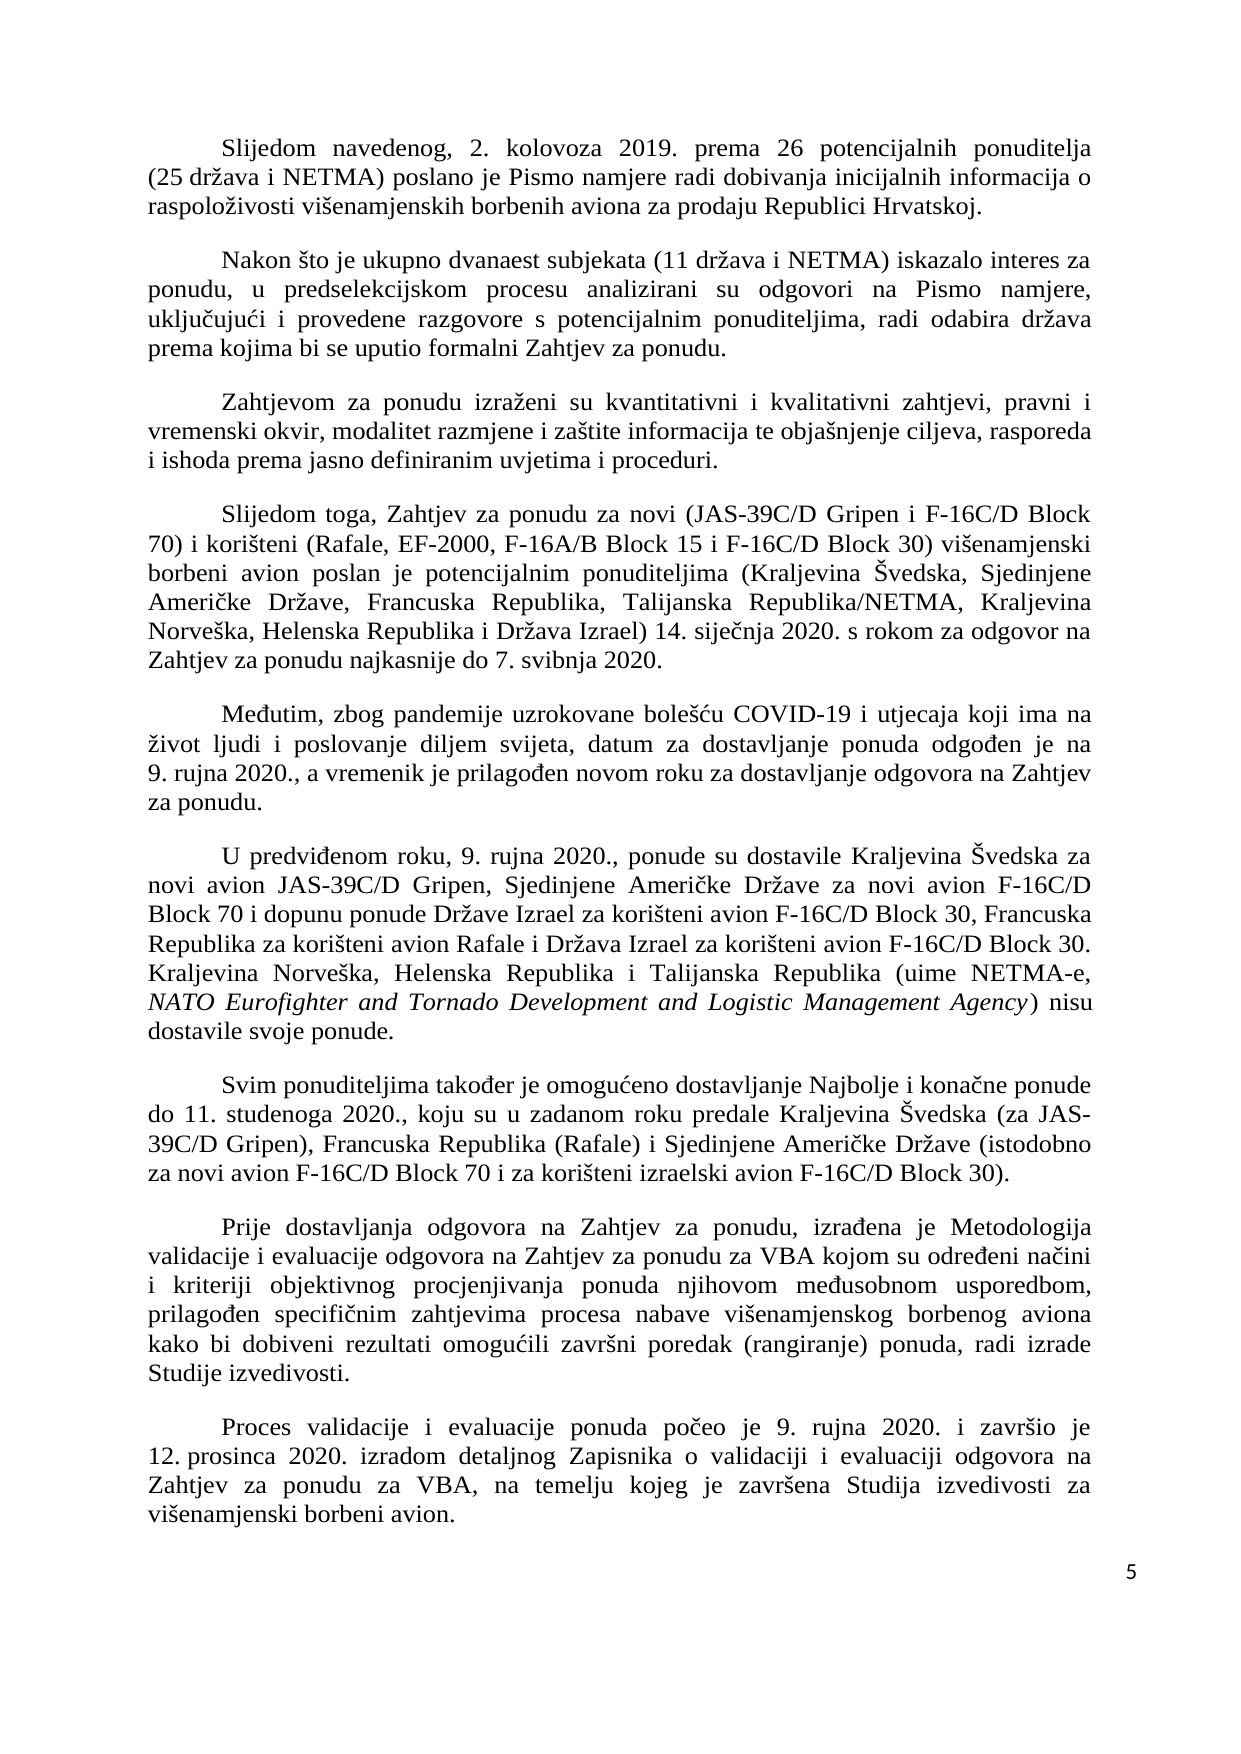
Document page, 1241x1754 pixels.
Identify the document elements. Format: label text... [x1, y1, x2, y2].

text Međutim, zbog pandemije uzrokovane bolešću COVID-19 i utjecaja koji ima na život ljudi i poslovanje diljem svijeta, datum za dostavljanje ponuda odgođen je na 9. rujna 2020., a vremenik je prilagođen novom roku za dostavljanje odgovora na Zahtjev za ponudu. [148, 699, 1093, 816]
text Slijedom navedenog, 2. kolovoza 2019. prema 26 potencijalnih ponuditelja (25 država i NETMA) poslano je Pismo namjere radi dobivanja inicijalnih informacija o raspoloživosti višenamjenskih borbenih aviona za prodaju Republici Hrvatskoj. [148, 133, 1093, 220]
text Nakon što je ukupno dvanaest subjekata (11 država i NETMA) iskazalo interes za ponudu, u predselekcijskom procesu analizirani su odgovori na Pismo namjere, uključujući i provedene razgovore s potencijalnim ponuditeljima, radi odabira država prema kojima bi se uputio formalni Zahtjev za ponudu. [148, 245, 1093, 362]
text Zahtjevom za ponudu izraženi su kvantitativni i kvalitativni zahtjevi, pravni i vremenski okvir, modalitet razmjene i zaštite informacija te objašnjenje ciljeva, rasporeda i ishoda prema jasno definiranim uvjetima i proceduri. [148, 387, 1093, 474]
text Proces validacije i evaluacije ponuda počeo je 9. rujna 2020. i završio je 12. prosinca 2020. izradom detaljnog Zapisnika o validaciji i evaluaciji odgovora na Zahtjev za ponudu za VBA, na temelju kojeg je završena Studija izvedivosti za višenamjenski borbeni avion. [148, 1412, 1093, 1529]
text Svim ponuditeljima također je omogućeno dostavljanje Najbolje i konačne ponude do 11. studenoga 2020., koju su u zadanom roku predale Kraljevina Švedska (za JAS-39C/D Gripen), Francuska Republika (Rafale) i Sjedinjene Američke Države (istodobno za novi avion F-16C/D Block 70 i za korišteni izraelski avion F-16C/D Block 30). [148, 1070, 1093, 1187]
text Prije dostavljanja odgovora na Zahtjev za ponudu, izrađena je Metodologija validacije i evaluacije odgovora na Zahtjev za ponudu za VBA kojom su određeni načini i kriteriji objektivnog procjenjivanja ponuda njihovom međusobnom usporedbom, prilagođen specifičnim zahtjevima procesa nabave višenamjenskog borbenog aviona kako bi dobiveni rezultati omogućili završni poredak (rangiranje) ponuda, radi izrade Studije izvedivosti. [148, 1212, 1093, 1387]
text Slijedom toga, Zahtjev za ponudu za novi (JAS-39C/D Gripen i F-16C/D Block 70) i korišteni (Rafale, EF-2000, F-16A/B Block 15 i F-16C/D Block 30) višenamjenski borbeni avion poslan je potencijalnim ponuditeljima (Kraljevina Švedska, Sjedinjene Američke Države, Francuska Republika, Talijanska Republika/NETMA, Kraljevina Norveška, Helenska Republika i Država Izrael) 14. siječnja 2020. s rokom za odgovor na Zahtjev za ponudu najkasnije do 7. svibnja 2020. [148, 499, 1093, 674]
text U predviđenom roku, 9. rujna 2020., ponude su dostavile Kraljevina Švedska za novi avion JAS-39C/D Gripen, Sjedinjene Američke Države za novi avion F-16C/D Block 70 i dopunu ponude Države Izrael za korišteni avion F-16C/D Block 30, Francuska Republika za korišteni avion Rafale i Država Izrael za korišteni avion F-16C/D Block 30. Kraljevina Norveška, Helenska Republika i Talijanska Republika (uime NETMA-e, NATO Eurofighter and Tornado Development and Logistic Management Agency) nisu dostavile svoje ponude. [148, 841, 1093, 1045]
